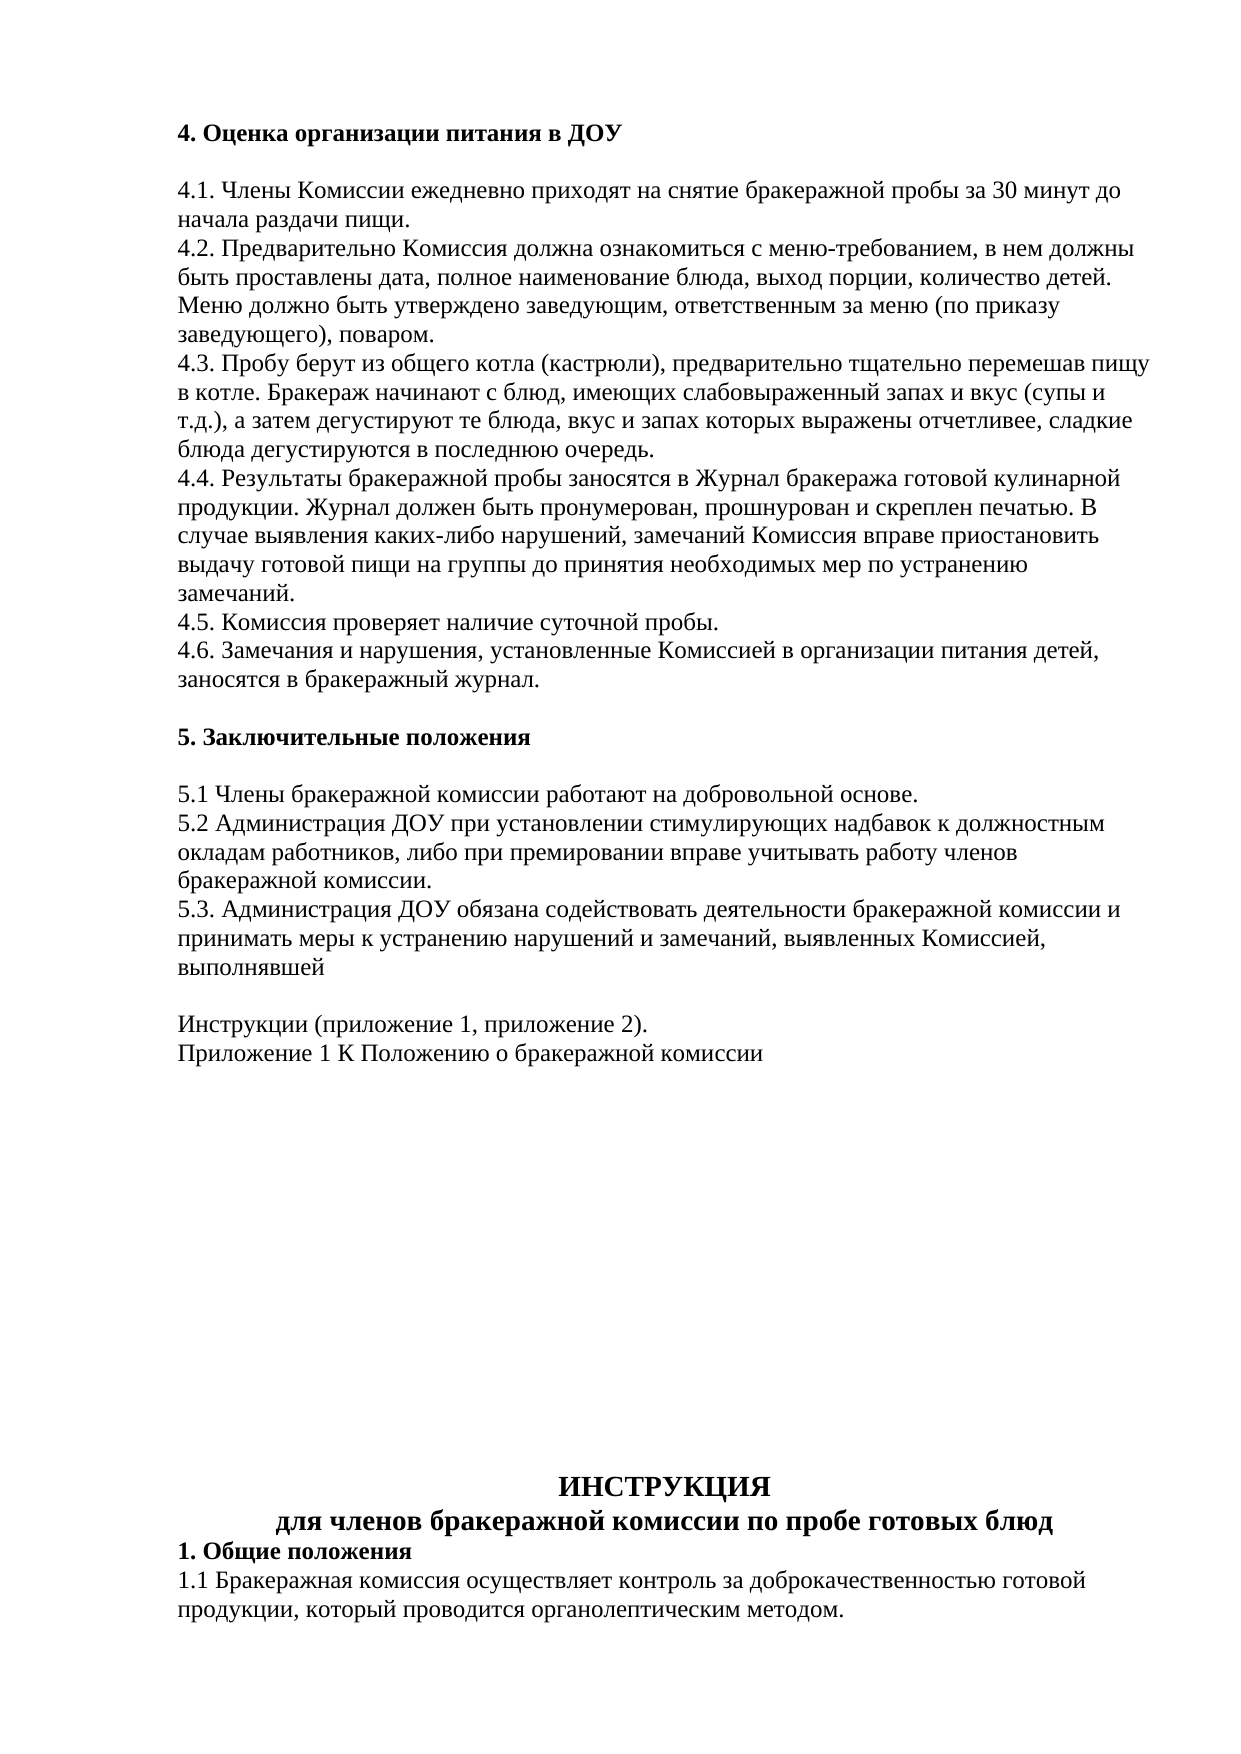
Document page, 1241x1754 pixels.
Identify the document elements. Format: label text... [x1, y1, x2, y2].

text 1. Общие положения [177, 1536, 1152, 1565]
text 4.2. Предварительно Комиссия должна ознакомиться с меню-требованием, в нем должны быть проставлены дата, полное наименование блюда, выход порции, количество детей. Меню должно быть утверждено заведующим, ответственным за меню (по приказу заведующего), поваром. [177, 233, 1152, 348]
text 4.1. Члены Комиссии ежедневно приходят на снятие бракеражной пробы за 30 минут до начала раздачи пищи. [177, 176, 1152, 233]
text 4.5. Комиссия проверяет наличие суточной пробы. [177, 607, 1152, 636]
text 4.3. Пробу берут из общего котла (кастрюли), предварительно тщательно перемешав пищу в котле. Бракераж начинают с блюд, имеющих слабовыраженный запах и вкус (супы и т.д.), а затем дегустируют те блюда, вкус и запах которых выражены отчетливее, сладкие блюда дегустируются в последнюю очередь. [177, 348, 1152, 463]
text 4.6. Замечания и нарушения, установленные Комиссией в организации питания детей, заносятся в бракеражный журнал. [177, 636, 1152, 693]
text ИНСТРУКЦИЯ [177, 1469, 1152, 1503]
text для членов бракеражной комиссии по пробе готовых блюд [177, 1503, 1152, 1536]
text 5.2 Администрация ДОУ при установлении стимулирующих надбавок к должностным окладам работников, либо при премировании вправе учитывать работу членов бракеражной комиссии. [177, 808, 1152, 894]
text Приложение 1 К Положению о бракеражной комиссии [177, 1038, 1152, 1067]
text 5. Заключительные положения [177, 722, 1152, 751]
text 4. Оценка организации питания в ДОУ [177, 118, 1152, 147]
text 5.3. Администрация ДОУ обязана содействовать деятельности бракеражной комиссии и принимать меры к устранению нарушений и замечаний, выявленных Комиссией, выполнявшей [177, 894, 1152, 981]
text 4.4. Результаты бракеражной пробы заносятся в Журнал бракеража готовой кулинарной продукции. Журнал должен быть пронумерован, прошнурован и скреплен печатью. В случае выявления каких-либо нарушений, замечаний Комиссия вправе приостановить выдачу готовой пищи на группы до принятия необходимых мер по устранению замечаний. [177, 463, 1152, 607]
text 5.1 Члены бракеражной комиссии работают на добровольной основе. [177, 779, 1152, 808]
text 1.1 Бракеражная комиссия осуществляет контроль за доброкачественностью готовой продукции, который проводится органолептическим методом. [177, 1565, 1152, 1623]
text Инструкции (приложение 1, приложение 2). [177, 1009, 1152, 1038]
